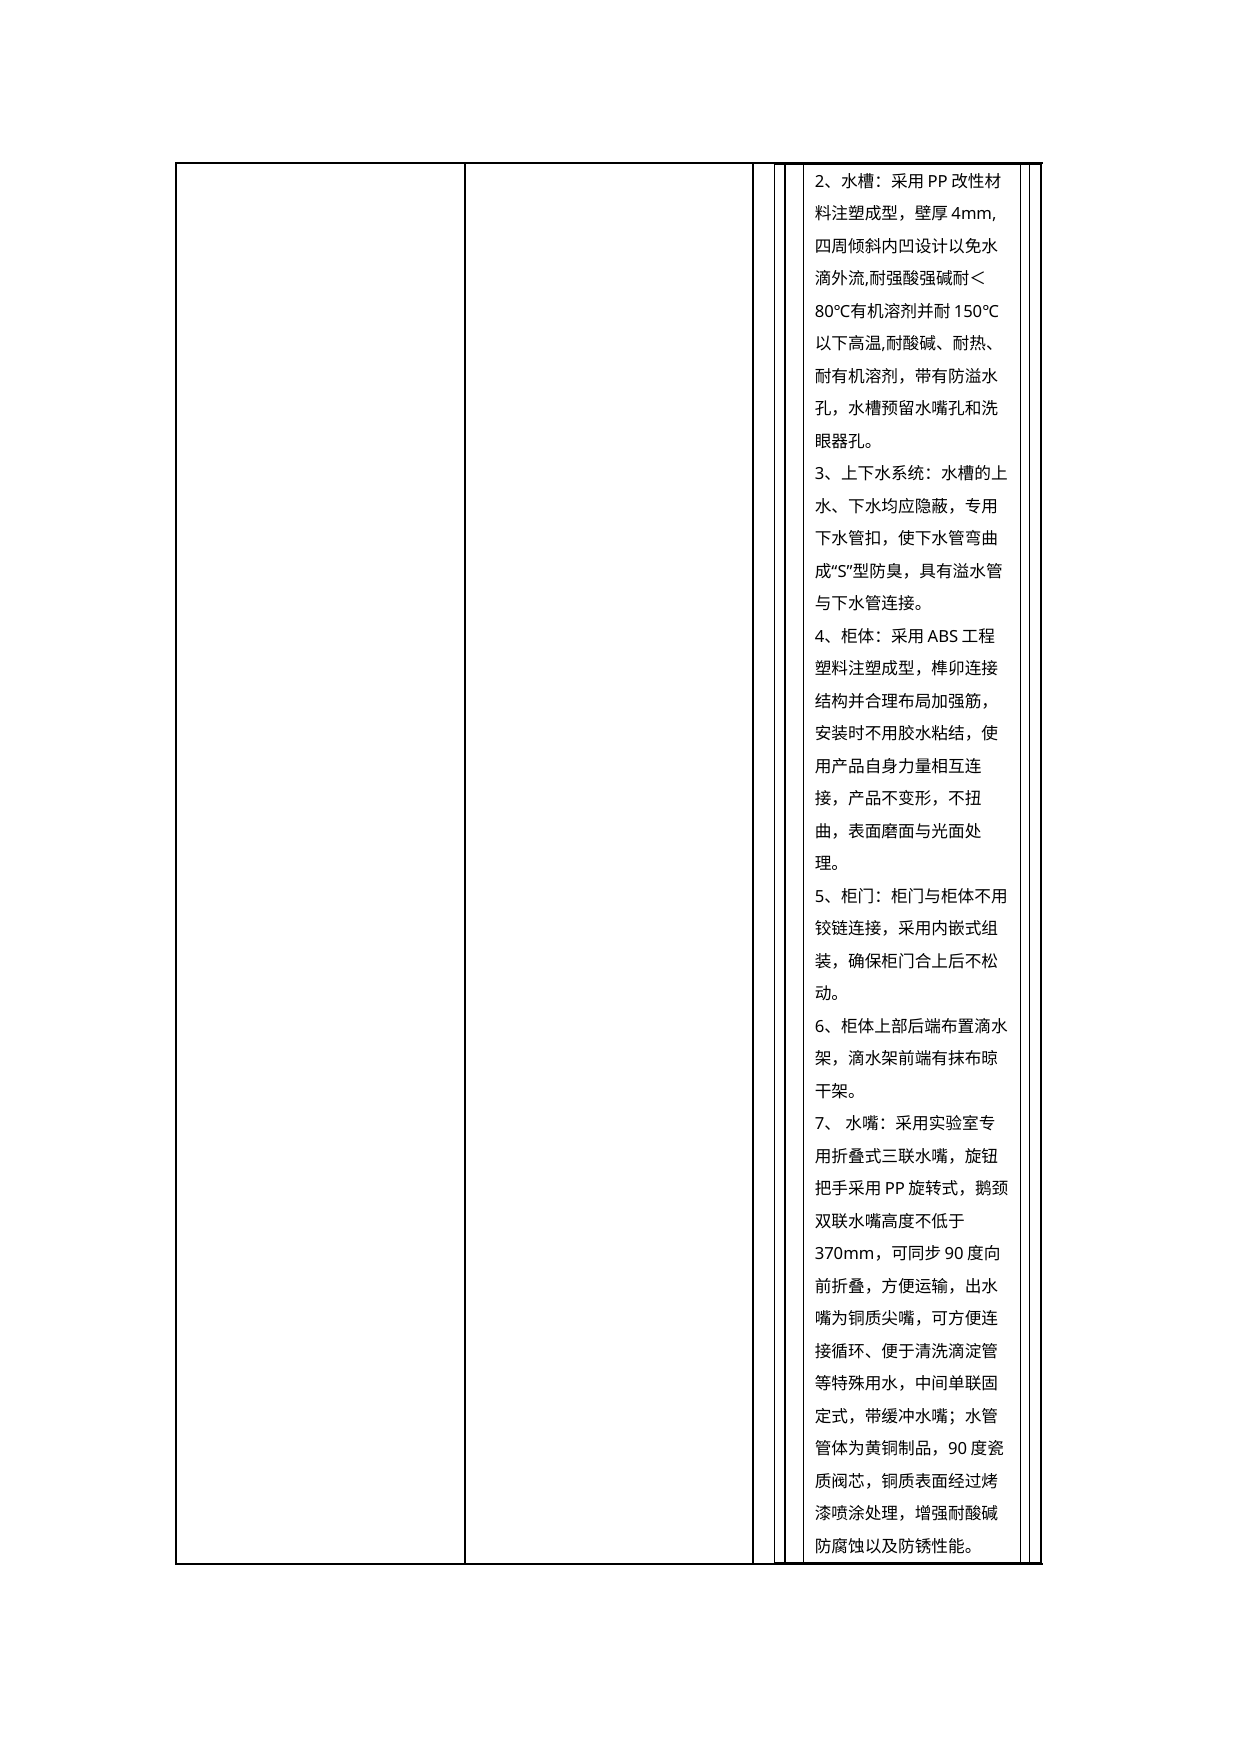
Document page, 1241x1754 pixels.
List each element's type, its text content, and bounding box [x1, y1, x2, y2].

table_cell [1030, 165, 1040, 1562]
table_cell [786, 165, 803, 1562]
table_cell [754, 164, 774, 1563]
table_cell [804, 165, 1020, 1562]
table_cell [1021, 165, 1029, 1562]
table_cell 1 [177, 164, 464, 1563]
table_cell [466, 164, 752, 1563]
table_cell [775, 165, 784, 1562]
